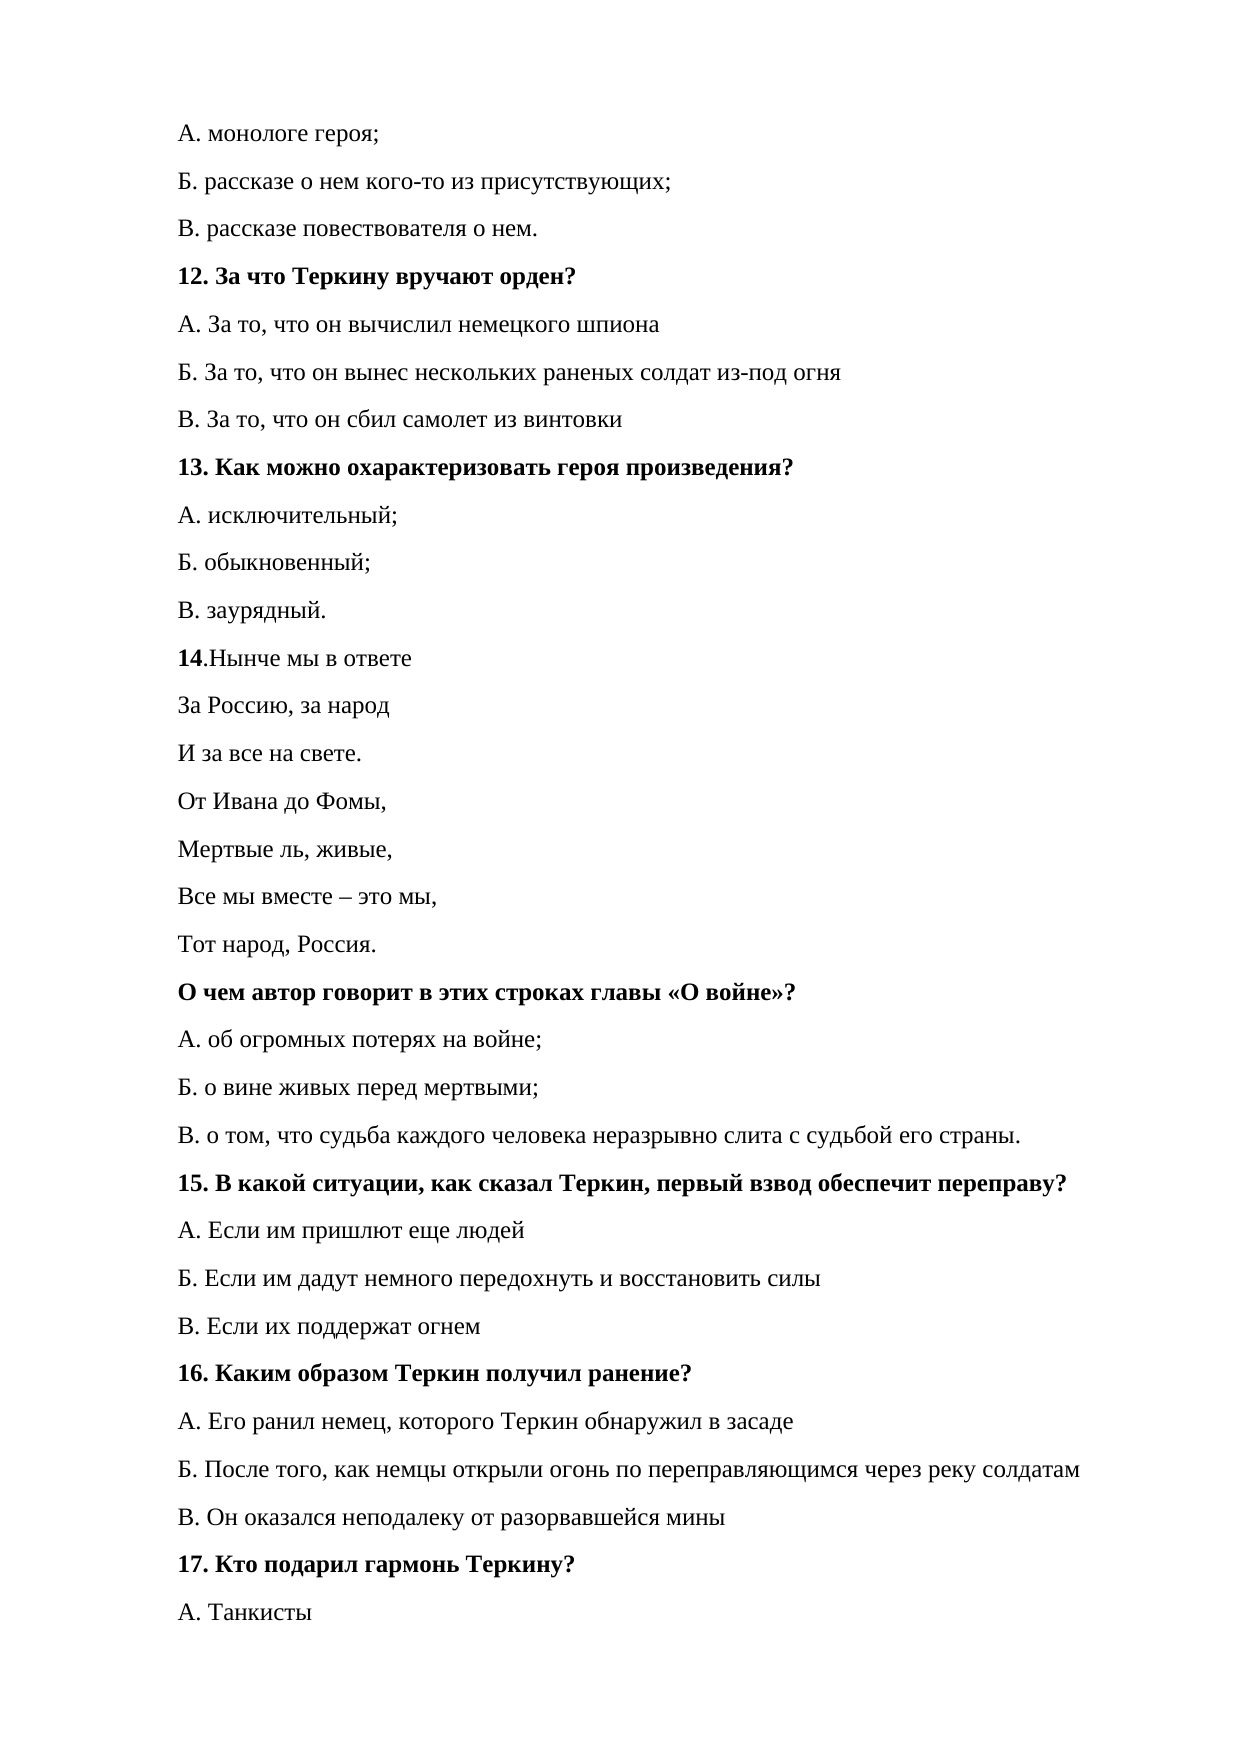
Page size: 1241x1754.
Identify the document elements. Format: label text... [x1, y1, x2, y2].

text В. За то, что он сбил самолет из винтовки [177, 404, 1152, 433]
text А. об огромных потерях на войне; [177, 1024, 1152, 1053]
text А. исключительный; [177, 500, 1152, 528]
text А. Если им пришлют еще людей [177, 1215, 1152, 1244]
text А. Его ранил немец, которого Теркин обнаружил в засаде [177, 1406, 1152, 1435]
text 17. Кто подарил гармонь Теркину? [177, 1549, 1152, 1578]
text Мертвые ль, живые, [177, 834, 1152, 862]
text А. монологе героя; [177, 118, 1152, 147]
text 12. За что Теркину вручают орден? [177, 261, 1152, 290]
text 15. В какой ситуации, как сказал Теркин, первый взвод обеспечит переправу? [177, 1168, 1152, 1196]
text А. За то, что он вычислил немецкого шпиона [177, 309, 1152, 338]
text В. рассказе повествователя о нем. [177, 213, 1152, 242]
text В. заурядный. [177, 595, 1152, 624]
text 16. Каким образом Теркин получил ранение? [177, 1358, 1152, 1387]
text Все мы вместе – это мы, [177, 881, 1152, 910]
text Б. За то, что он вынес нескольких раненых солдат из-под огня [177, 357, 1152, 385]
text В. Он оказался неподалеку от разорвавшейся мины [177, 1502, 1152, 1530]
text Б. Если им дадут немного передохнуть и восстановить силы [177, 1263, 1152, 1292]
text Б. После того, как немцы открыли огонь по переправляющимся через реку солдатам [177, 1454, 1152, 1483]
text От Ивана до Фомы, [177, 786, 1152, 815]
text В. о том, что судьба каждого человека неразрывно слита с судьбой его страны. [177, 1120, 1152, 1149]
text В. Если их поддержат огнем [177, 1311, 1152, 1339]
text И за все на свете. [177, 738, 1152, 767]
text 13. Как можно охарактеризовать героя произведения? [177, 452, 1152, 481]
text За Россию, за народ [177, 691, 1152, 719]
text Б. рассказе о нем кого-то из присутствующих; [177, 166, 1152, 194]
text Тот народ, Россия. [177, 929, 1152, 958]
text 14.Нынче мы в ответе [177, 643, 1152, 672]
text Б. о вине живых перед мертвыми; [177, 1072, 1152, 1101]
text Б. обыкновенный; [177, 547, 1152, 576]
text А. Танкисты [177, 1597, 1152, 1626]
text О чем автор говорит в этих строках главы «О войне»? [177, 977, 1152, 1006]
